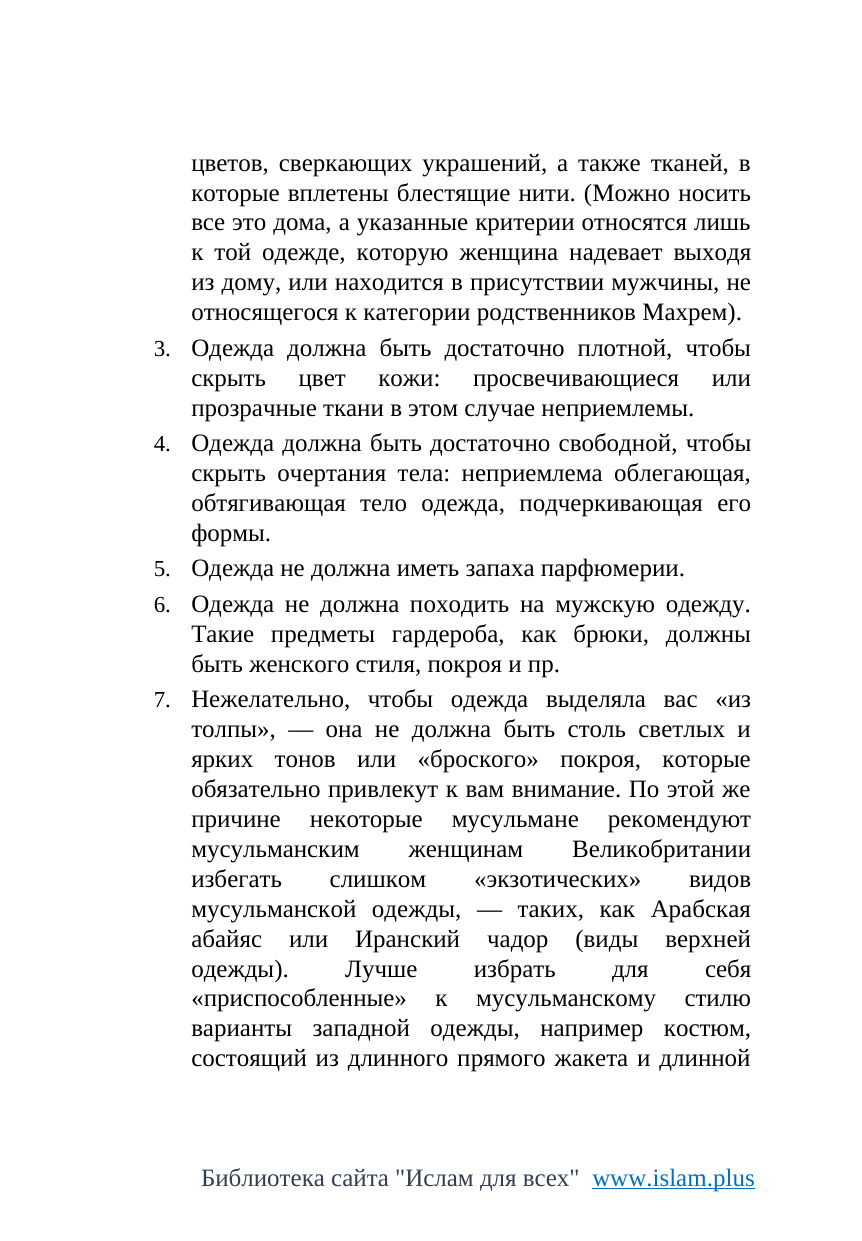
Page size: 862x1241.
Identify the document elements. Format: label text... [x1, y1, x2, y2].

list Одежда не должна иметь запаха парфюмерии. [153, 553, 751, 582]
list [153, 684, 751, 1072]
list Одежда должна быть достаточно плотной, чтобы скрыть цвет кожи: просвечивающиеся или прозрачные ткани в этом случае неприемлемы. [153, 333, 751, 421]
list Одежда должна быть достаточно свободной, чтобы скрыть очертания тела: неприемлема облегающая, обтягивающая тело одежда, подчеркивающая его формы. [153, 428, 751, 547]
list Одежда не должна походить на мужскую одежду. Такие предметы гардероба, как брюки, должны быть женского стиля, покроя и пр. [153, 589, 751, 678]
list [153, 148, 751, 326]
